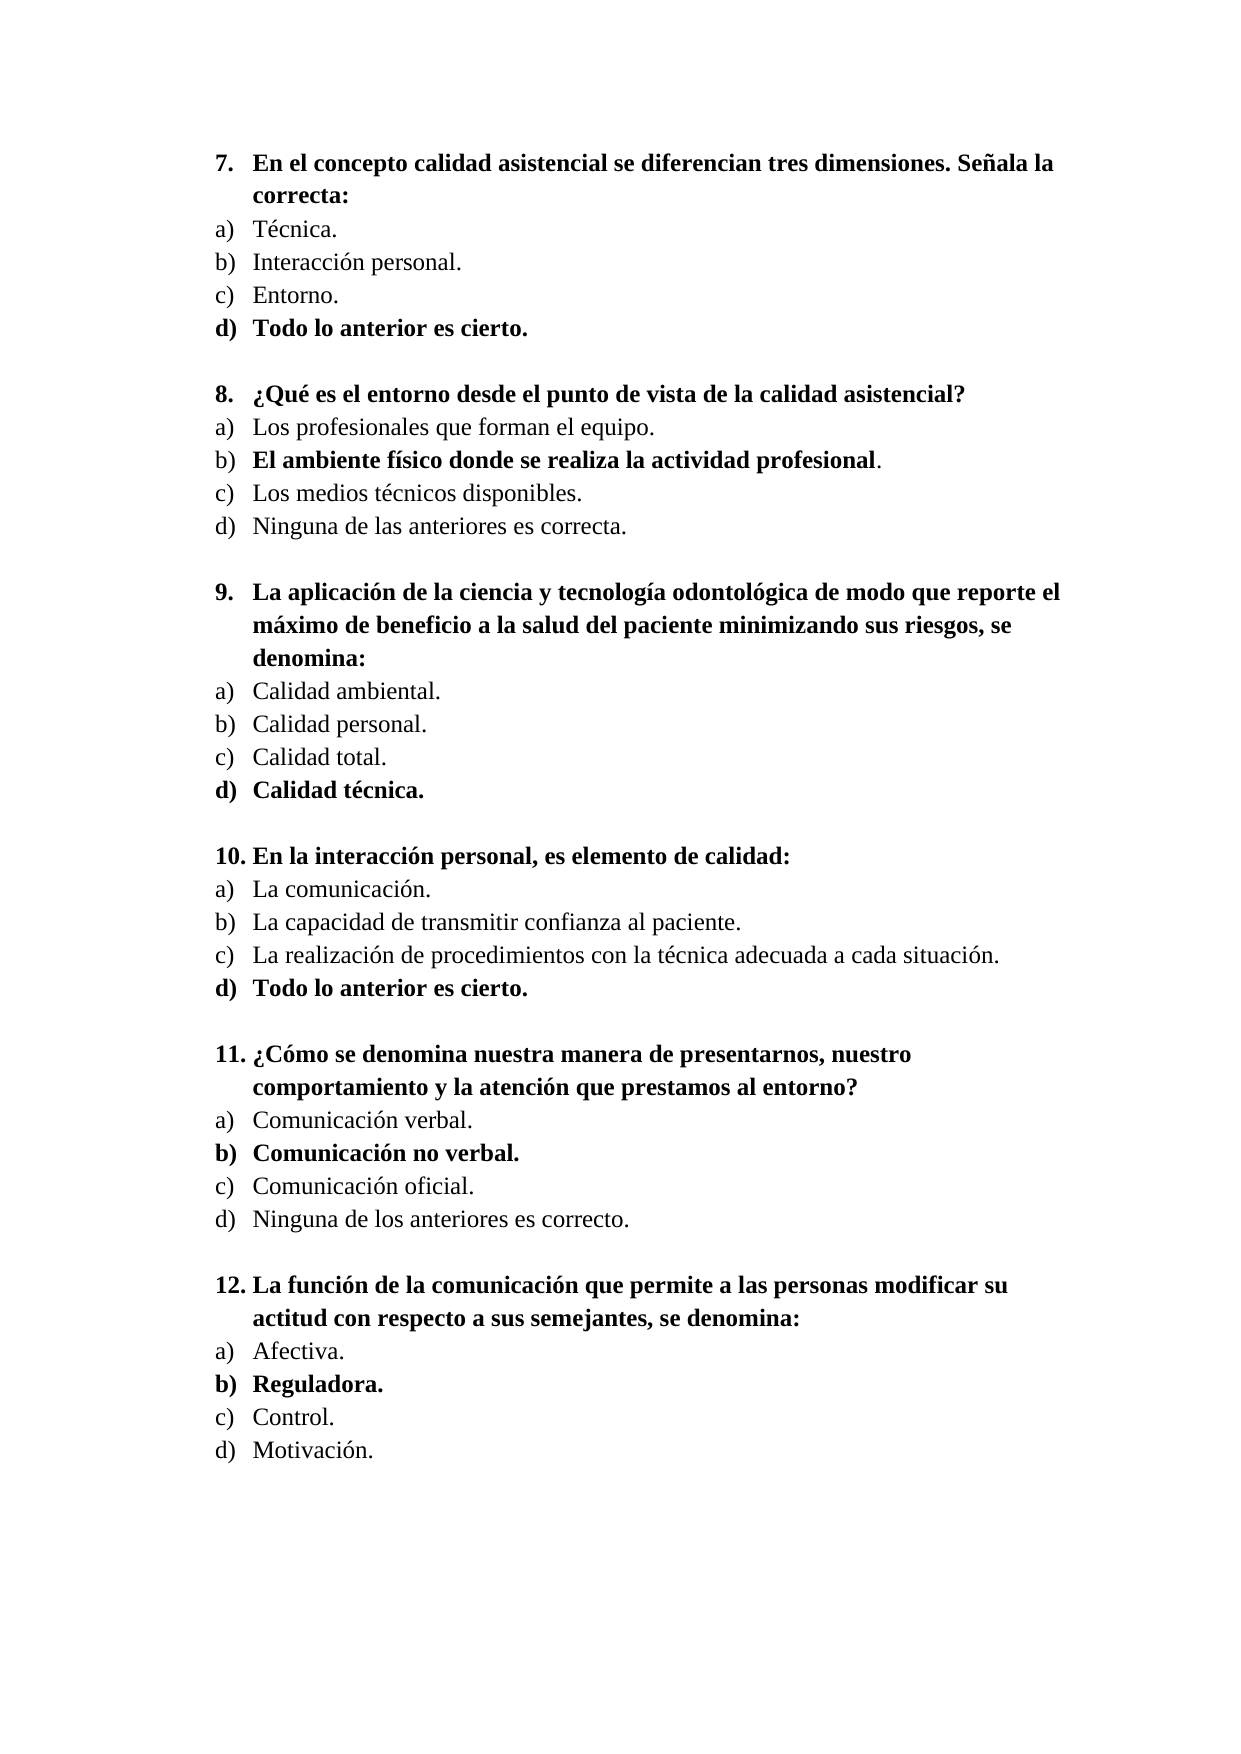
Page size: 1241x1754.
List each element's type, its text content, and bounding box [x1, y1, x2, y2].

list Calidad técnica. [215, 775, 1063, 804]
list Calidad ambiental. [215, 676, 1063, 705]
list Interacción personal. [215, 247, 1063, 275]
list La capacidad de transmitir confianza al paciente. [215, 907, 1063, 936]
list ¿Qué es el entorno desde el punto de vista de la calidad asistencial? [215, 379, 1063, 407]
list Todo lo anterior es cierto. [215, 313, 1063, 341]
list Entorno. [215, 280, 1063, 308]
list Los medios técnicos disponibles. [215, 478, 1063, 507]
list La función de la comunicación que permite a las personas modificar su actitud con respecto a sus semejantes, se denomina: [215, 1270, 1063, 1332]
list Los profesionales que forman el equipo. [215, 412, 1063, 441]
list Técnica. [215, 214, 1063, 242]
list Motivación. [215, 1435, 1063, 1464]
list Control. [215, 1402, 1063, 1431]
list Ninguna de las anteriores es correcta. [215, 511, 1063, 539]
list Ninguna de los anteriores es correcto. [215, 1204, 1063, 1233]
list Comunicación no verbal. [215, 1138, 1063, 1167]
list Comunicación oficial. [215, 1171, 1063, 1200]
list La realización de procedimientos con la técnica adecuada a cada situación. [215, 940, 1063, 969]
list Todo lo anterior es cierto. [215, 973, 1063, 1002]
list La comunicación. [215, 874, 1063, 903]
list En la interacción personal, es elemento de calidad: [215, 841, 1063, 870]
list La aplicación de la ciencia y tecnología odontológica de modo que reporte el máximo de beneficio a la salud del paciente minimizando sus riesgos, se denomina: [215, 577, 1063, 672]
list Reguladora. [215, 1369, 1063, 1398]
list Calidad personal. [215, 709, 1063, 738]
list Afectiva. [215, 1336, 1063, 1365]
list Calidad total. [215, 742, 1063, 771]
list ¿Cómo se denomina nuestra manera de presentarnos, nuestro comportamiento y la atención que prestamos al entorno? [215, 1039, 1063, 1101]
list El ambiente físico donde se realiza la actividad profesional. [215, 445, 1063, 473]
list Comunicación verbal. [215, 1105, 1063, 1134]
list En el concepto calidad asistencial se diferencian tres dimensiones. Señala la correcta: [215, 148, 1063, 209]
